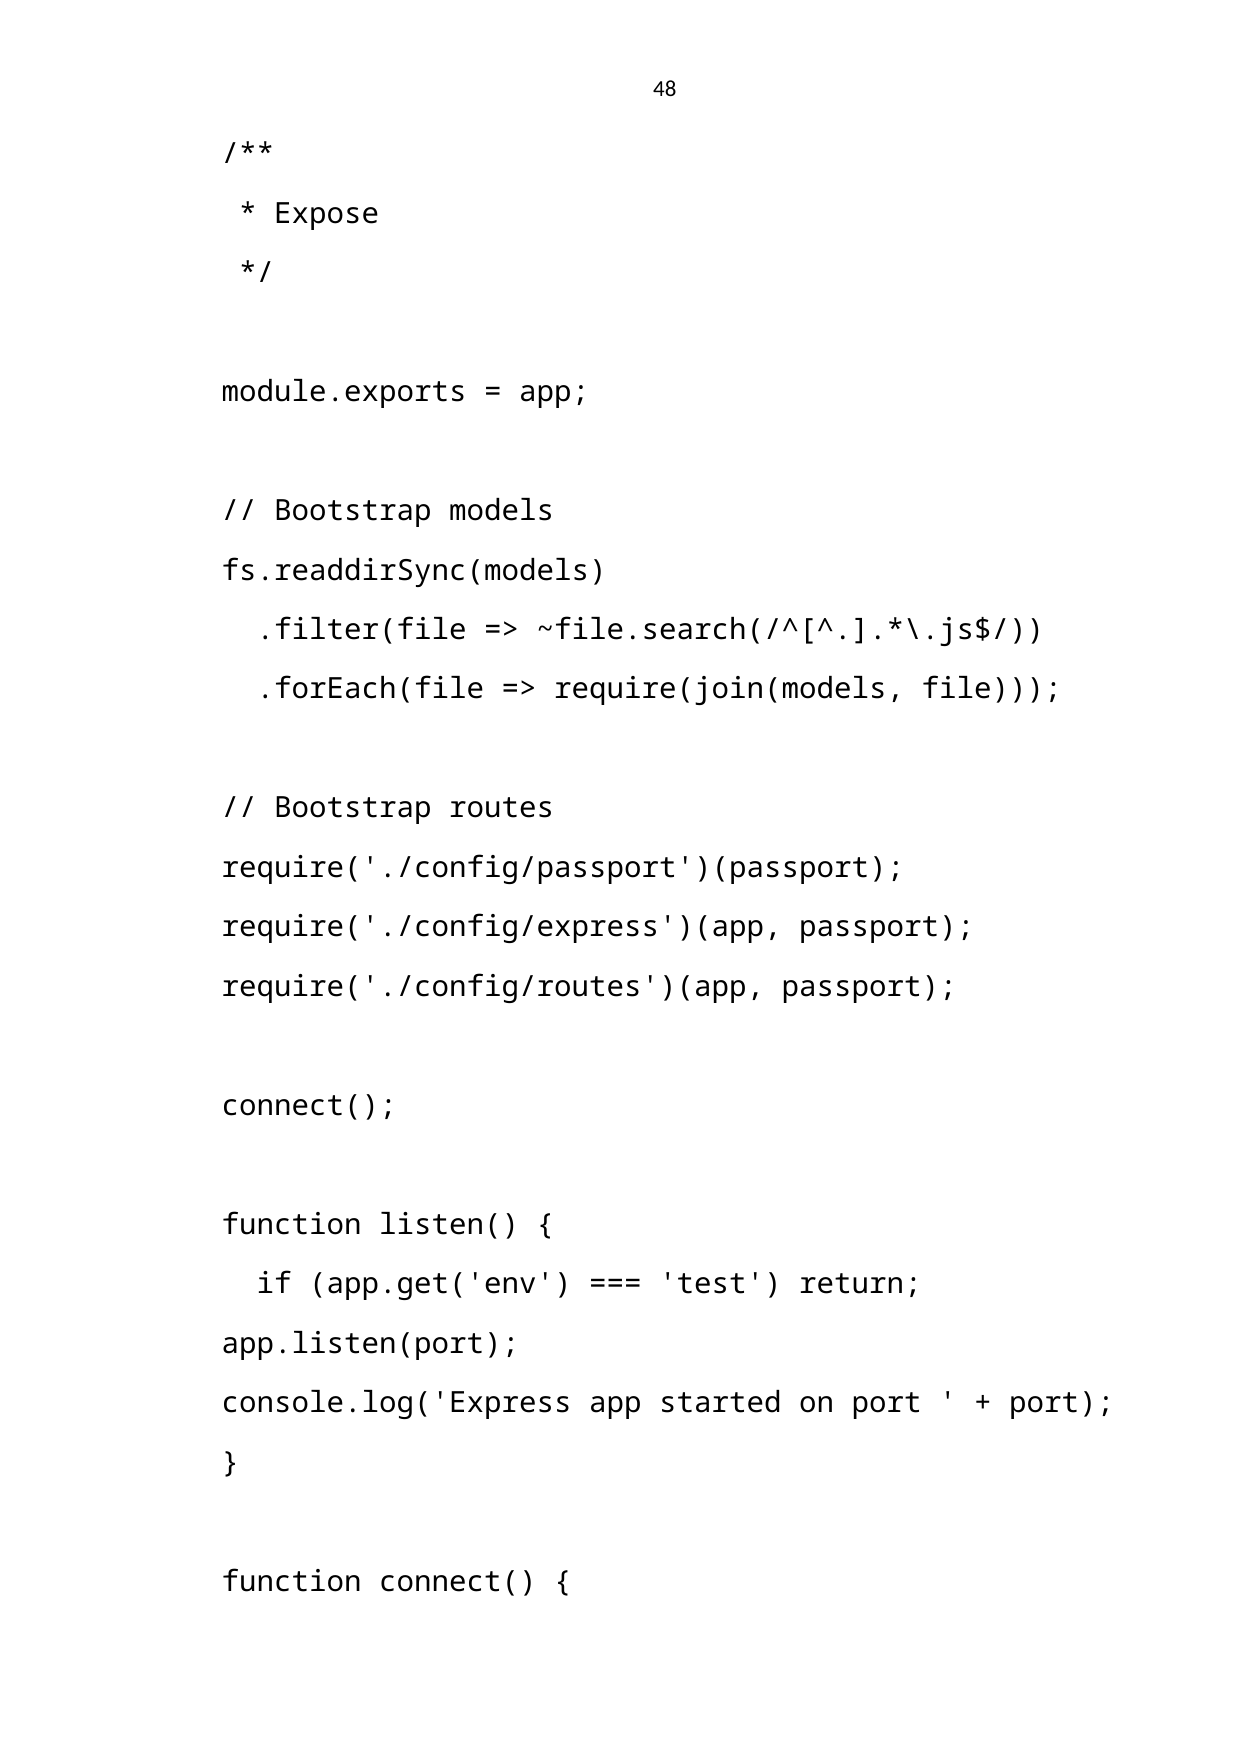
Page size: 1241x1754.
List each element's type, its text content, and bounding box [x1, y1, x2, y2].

text function listen() { [148, 1203, 1181, 1243]
text require('./config/passport')(passport); [148, 846, 1181, 886]
text .filter(file => ~file.search(/^[^.].*\.js$/)) [148, 608, 1181, 648]
text require('./config/express')(app, passport); [148, 906, 1181, 945]
text module.exports = app; [148, 370, 1181, 410]
text // Bootstrap routes [148, 787, 1181, 826]
text * Expose [148, 192, 1181, 232]
text */ [148, 251, 1181, 291]
text fs.readdirSync(models) [148, 549, 1181, 588]
text } [148, 1441, 1181, 1481]
text if (app.get('env') === 'test') return; [148, 1262, 1181, 1302]
text function connect() { [148, 1560, 1181, 1599]
text console.log('Express app started on port ' + port); [148, 1381, 1181, 1421]
text // Bootstrap models [148, 489, 1181, 529]
text require('./config/routes')(app, passport); [148, 965, 1181, 1005]
text app.listen(port); [148, 1322, 1181, 1362]
text /** [148, 132, 1181, 172]
text connect(); [148, 1084, 1181, 1124]
text .forEach(file => require(join(models, file))); [148, 668, 1181, 707]
